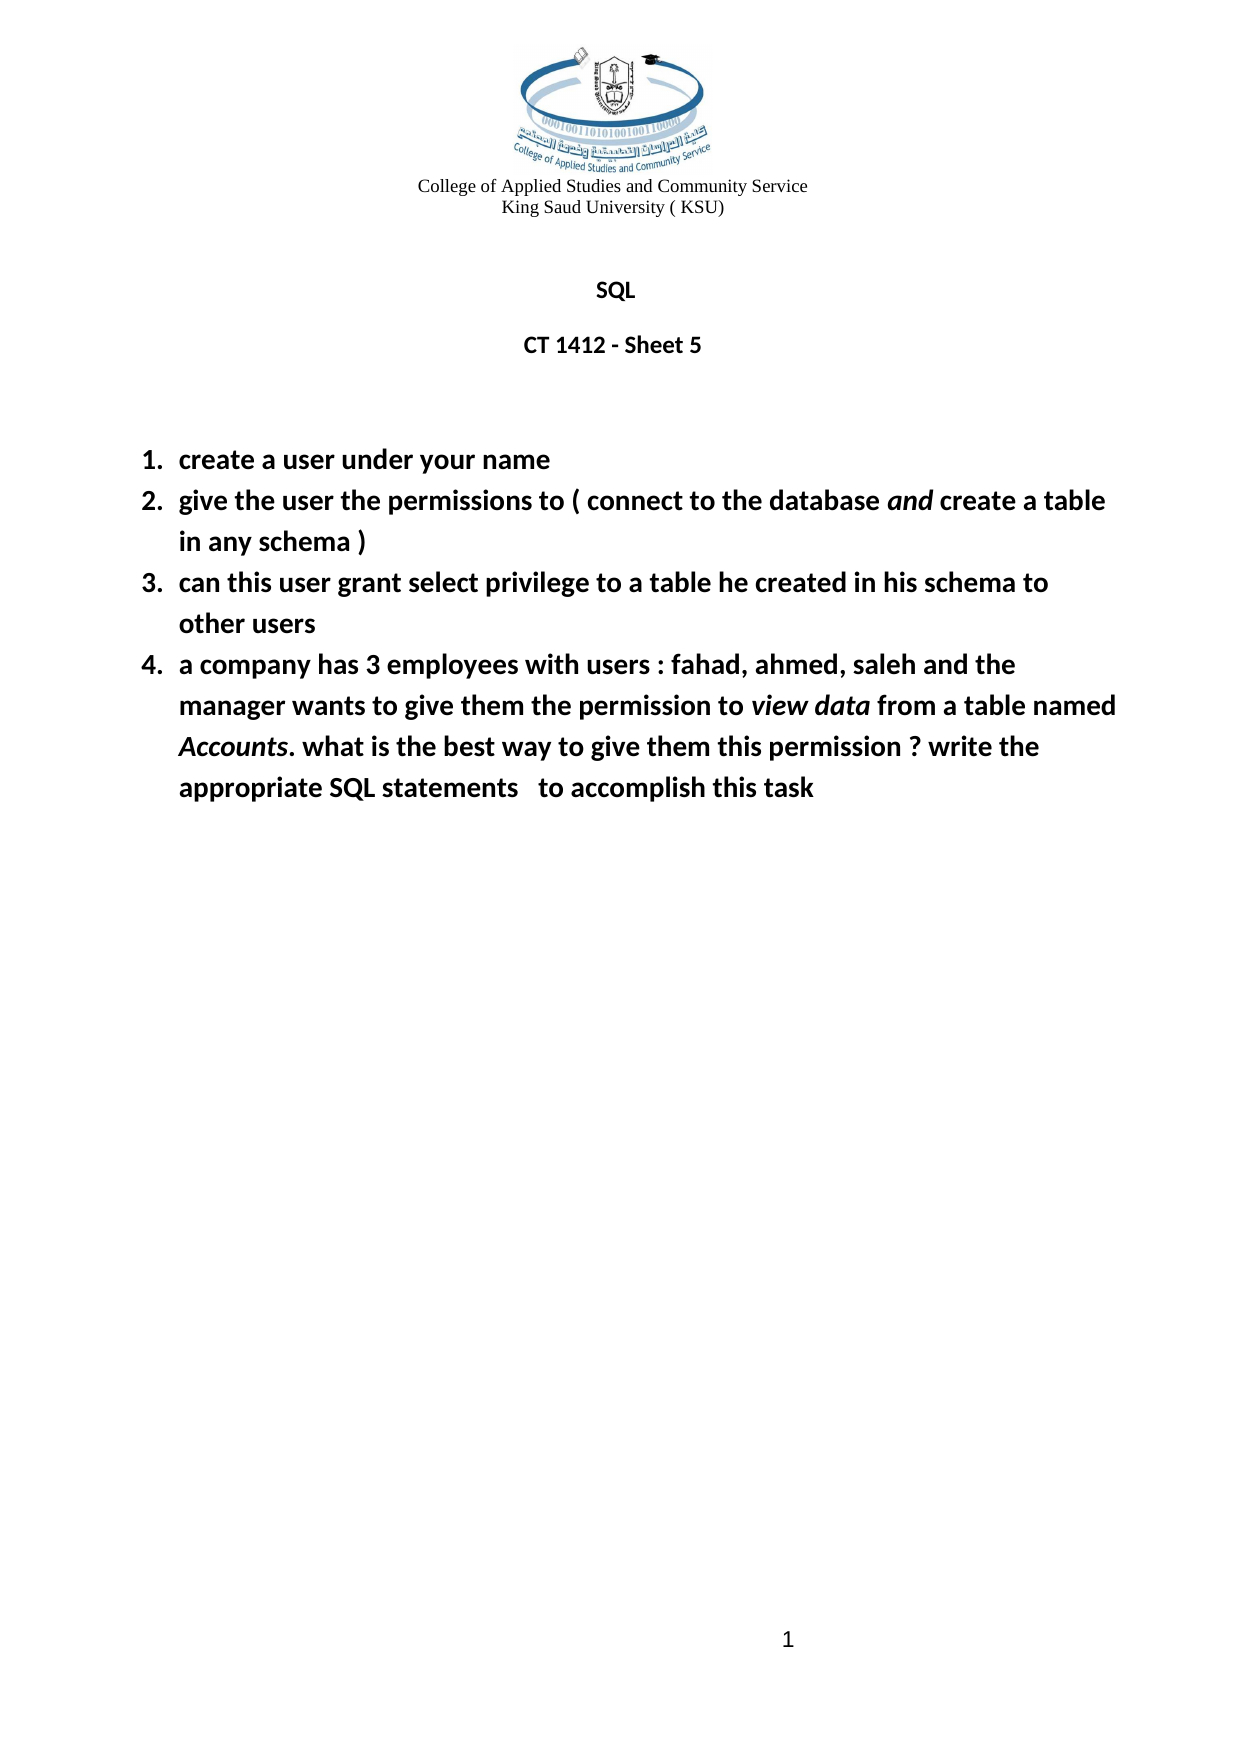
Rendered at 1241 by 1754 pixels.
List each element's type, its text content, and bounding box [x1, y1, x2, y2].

picture [512, 44, 714, 175]
list give the user the permissions to ( connect to the database and create a table in any schema ) [141, 482, 1122, 559]
list a company has 3 employees with users : fahad, ahmed, saleh and the manager wants to give them the permission to view data from a table named Accounts. what is the best way to give them this permission ? write the appropriate SQL statements to accomplish this task [141, 646, 1122, 804]
text SQL [103, 274, 1122, 304]
list can this user grant select privilege to a table he created in his schema to other users [141, 564, 1122, 641]
list create a user under your name [141, 441, 1122, 477]
text CT 1412 - Sheet 5 [103, 330, 1122, 360]
